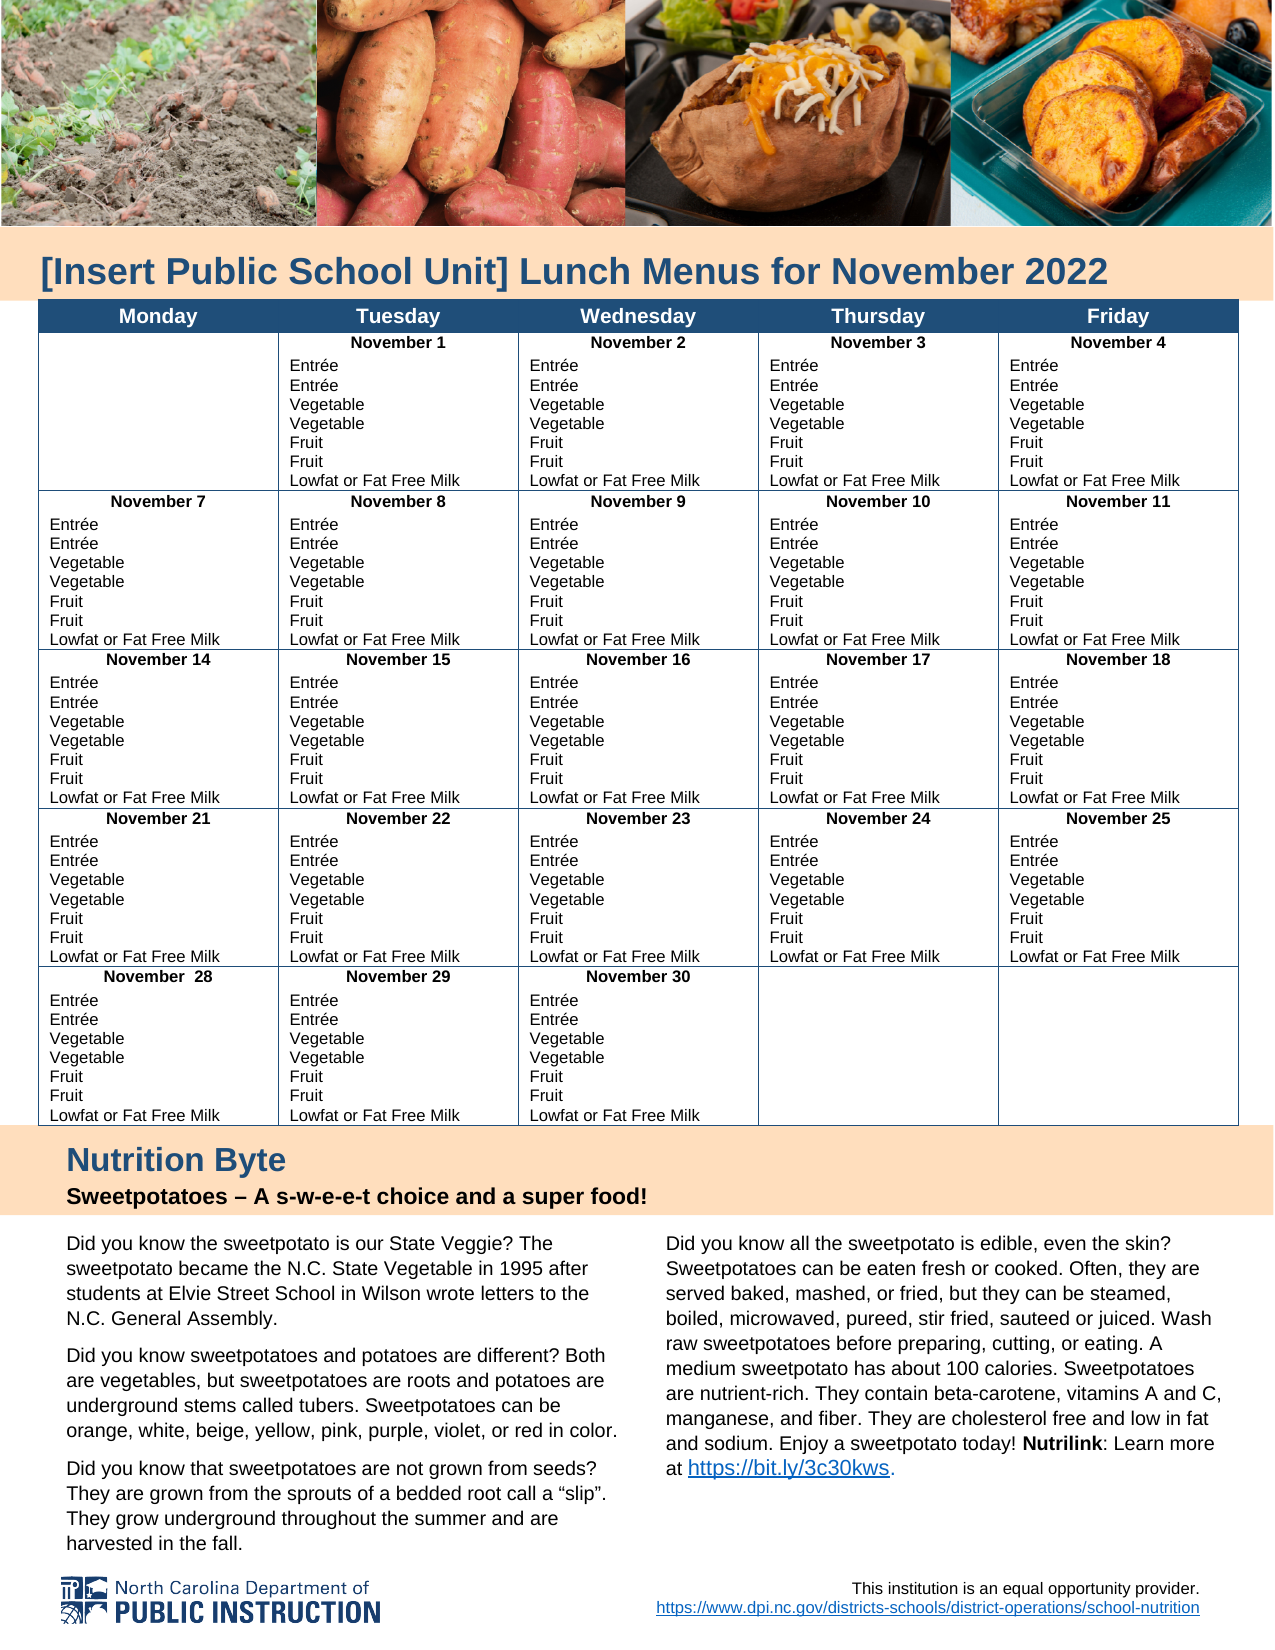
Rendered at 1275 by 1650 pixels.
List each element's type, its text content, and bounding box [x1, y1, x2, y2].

text Did you know that sweetpotatoes are not grown from seeds? They are grown from the sprouts of a bedded root call a “slip”. They grow underground throughout the summer and are harvested in the fall. [66, 1455, 609, 1555]
subtitle [Insert Public School Unit] Lunch Menus for November 2022 [40, 249, 1237, 292]
text Did you know the sweetpotato is our State Veggie? The sweetpotato became the N.C. State Vegetable in 1995 after students at Elvie Street School in Wilson wrote letters to the N.C. General Assembly. [66, 1230, 609, 1330]
picture [61, 1576, 380, 1624]
picture [1263, 216, 1271, 226]
table_cell November 24 Entrée Entrée Vegetable Vegetable Fruit Fruit Lowfat or Fat Free Milk [759, 809, 998, 966]
text Did you know all the sweetpotato is edible, even the skin? Sweetpotatoes can be eaten fresh or cooked. Often, they are served baked, mashed, or fried, but they can be steamed, boiled, microwaved, pureed, stir fried, sauteed or juiced. Wash raw sweetpotatoes before preparing, cutting, or eating. A medium sweetpotato has about 100 calories. Sweetpotatoes are nutrient-rich. They contain beta-carotene, vitamins A and C, manganese, and fiber. They are cholesterol free and low in fat and sodium. Enjoy a sweetpotato today! Nutrilink: Learn more at https://bit.ly/3c30kws. [666, 1230, 1228, 1480]
table_cell [39, 333, 278, 490]
table_cell November 3 Entrée Entrée Vegetable Vegetable Fruit Fruit Lowfat or Fat Free Milk [759, 333, 998, 490]
table_cell November 8 Entrée Entrée Vegetable Vegetable Fruit Fruit Lowfat or Fat Free Milk [279, 491, 518, 649]
table_cell November 4 Entrée Entrée Vegetable Vegetable Fruit Fruit Lowfat or Fat Free Milk [999, 333, 1238, 490]
table_header Tuesday [279, 300, 518, 332]
table_cell November 28 Entrée Entrée Vegetable Vegetable Fruit Fruit Lowfat or Fat Free Milk [39, 967, 278, 1124]
picture [0, 0, 1271, 226]
table_cell November 11 Entrée Entrée Vegetable Vegetable Fruit Fruit Lowfat or Fat Free Milk [999, 491, 1238, 649]
table_cell [999, 967, 1238, 1124]
table_cell November 21 Entrée Entrée Vegetable Vegetable Fruit Fruit Lowfat or Fat Free Milk [39, 809, 278, 966]
subtitle Sweetpotatoes – A s-w-e-e-t choice and a super food! [66, 1183, 1209, 1209]
table_cell November 9 Entrée Entrée Vegetable Vegetable Fruit Fruit Lowfat or Fat Free Milk [519, 491, 758, 649]
table_cell November 7 Entrée Entrée Vegetable Vegetable Fruit Fruit Lowfat or Fat Free Milk [39, 491, 278, 649]
table_header Monday [39, 300, 278, 332]
table_cell November 1 Entrée Entrée Vegetable Vegetable Fruit Fruit Lowfat or Fat Free Milk [279, 333, 518, 490]
table_cell November 2 Entrée Entrée Vegetable Vegetable Fruit Fruit Lowfat or Fat Free Milk [519, 333, 758, 490]
table_cell November 18 Entrée Entrée Vegetable Vegetable Fruit Fruit Lowfat or Fat Free Milk [999, 650, 1238, 807]
table_cell November 16 Entrée Entrée Vegetable Vegetable Fruit Fruit Lowfat or Fat Free Milk [519, 650, 758, 807]
table_cell November 14 Entrée Entrée Vegetable Vegetable Fruit Fruit Lowfat or Fat Free Milk [39, 650, 278, 807]
table_header Thursday [759, 300, 998, 332]
table_cell November 10 Entrée Entrée Vegetable Vegetable Fruit Fruit Lowfat or Fat Free Milk [759, 491, 998, 649]
subtitle Nutrition Byte [66, 1140, 1237, 1179]
table_cell November 15 Entrée Entrée Vegetable Vegetable Fruit Fruit Lowfat or Fat Free Milk [279, 650, 518, 807]
table_cell November 25 Entrée Entrée Vegetable Vegetable Fruit Fruit Lowfat or Fat Free Milk [999, 809, 1238, 966]
table_cell [759, 967, 998, 1124]
table_header Friday [999, 300, 1238, 332]
table_cell November 30 Entrée Entrée Vegetable Vegetable Fruit Fruit Lowfat or Fat Free Milk [519, 967, 758, 1124]
text Did you know sweetpotatoes and potatoes are different? Both are vegetables, but sweetpotatoes are roots and potatoes are underground stems called tubers. Sweetpotatoes can be orange, white, beige, yellow, pink, purple, violet, or red in color. [66, 1342, 619, 1442]
table_cell November 22 Entrée Entrée Vegetable Vegetable Fruit Fruit Lowfat or Fat Free Milk [279, 809, 518, 966]
table_cell November 17 Entrée Entrée Vegetable Vegetable Fruit Fruit Lowfat or Fat Free Milk [759, 650, 998, 807]
table_header Wednesday [519, 300, 758, 332]
table_cell November 29 Entrée Entrée Vegetable Vegetable Fruit Fruit Lowfat or Fat Free Milk [279, 967, 518, 1124]
table_cell November 23 Entrée Entrée Vegetable Vegetable Fruit Fruit Lowfat or Fat Free Milk [519, 809, 758, 966]
